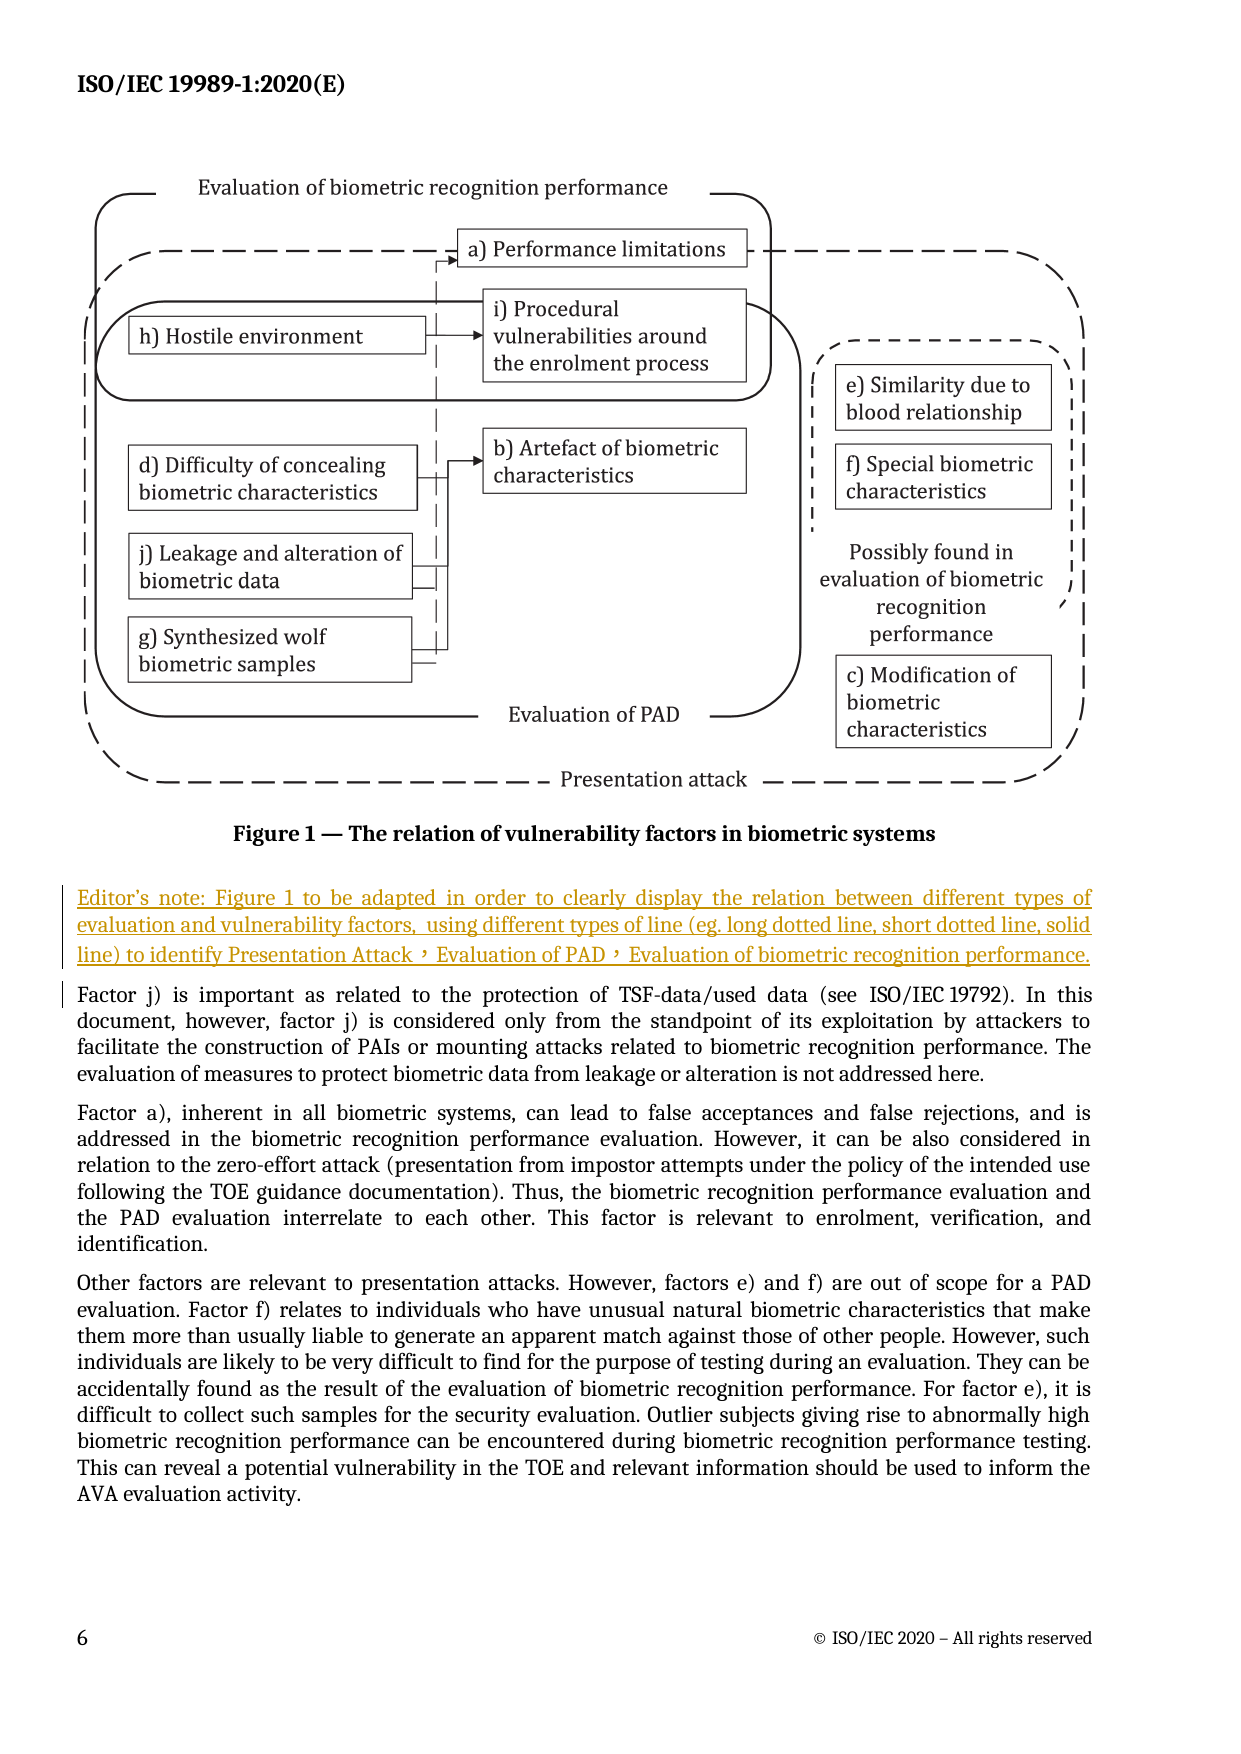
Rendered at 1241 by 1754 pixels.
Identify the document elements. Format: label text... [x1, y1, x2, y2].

text Factor a), inherent in all biometric systems, can lead to false acceptances and false rejections, and is addressed in the biometric recognition performance evaluation. However, it can be also considered in relation to the zero-effort attack (presentation from impostor attempts under the policy of the intended use following the TOE guidance documentation). Thus, the biometric recognition performance evaluation and the PAD evaluation interrelate to each other. This factor is relevant to enrolment, verification, and identification. [77, 1099, 1093, 1257]
title Figure 1 — The relation of vulnerability factors in biometric systems [77, 821, 1093, 847]
picture [83, 167, 1086, 797]
text Factor j) is important as related to the protection of TSF-data/used data (see ISO/IEC 19792). In this document, however, factor j) is considered only from the standpoint of its exploitation by attackers to facilitate the construction of PAIs or mounting attacks related to biometric recognition performance. The evaluation of measures to protect biometric data from leakage or alteration is not addressed here. [77, 981, 1093, 1087]
text Other factors are relevant to presentation attacks. However, factors e) and f) are out of scope for a PAD evaluation. Factor f) relates to individuals who have unusual natural biometric characteristics that make them more than usually liable to generate an apparent match against those of other people. However, such individuals are likely to be very difficult to find for the purpose of testing during an evaluation. They can be accidentally found as the result of the evaluation of biometric recognition performance. For factor e), it is difficult to collect such samples for the security evaluation. Outlier subjects giving rise to abnormally high biometric recognition performance can be encountered during biometric recognition performance testing. This can reveal a potential vulnerability in the TOE and relevant information should be used to inform the AVA evaluation activity. [77, 1270, 1093, 1507]
